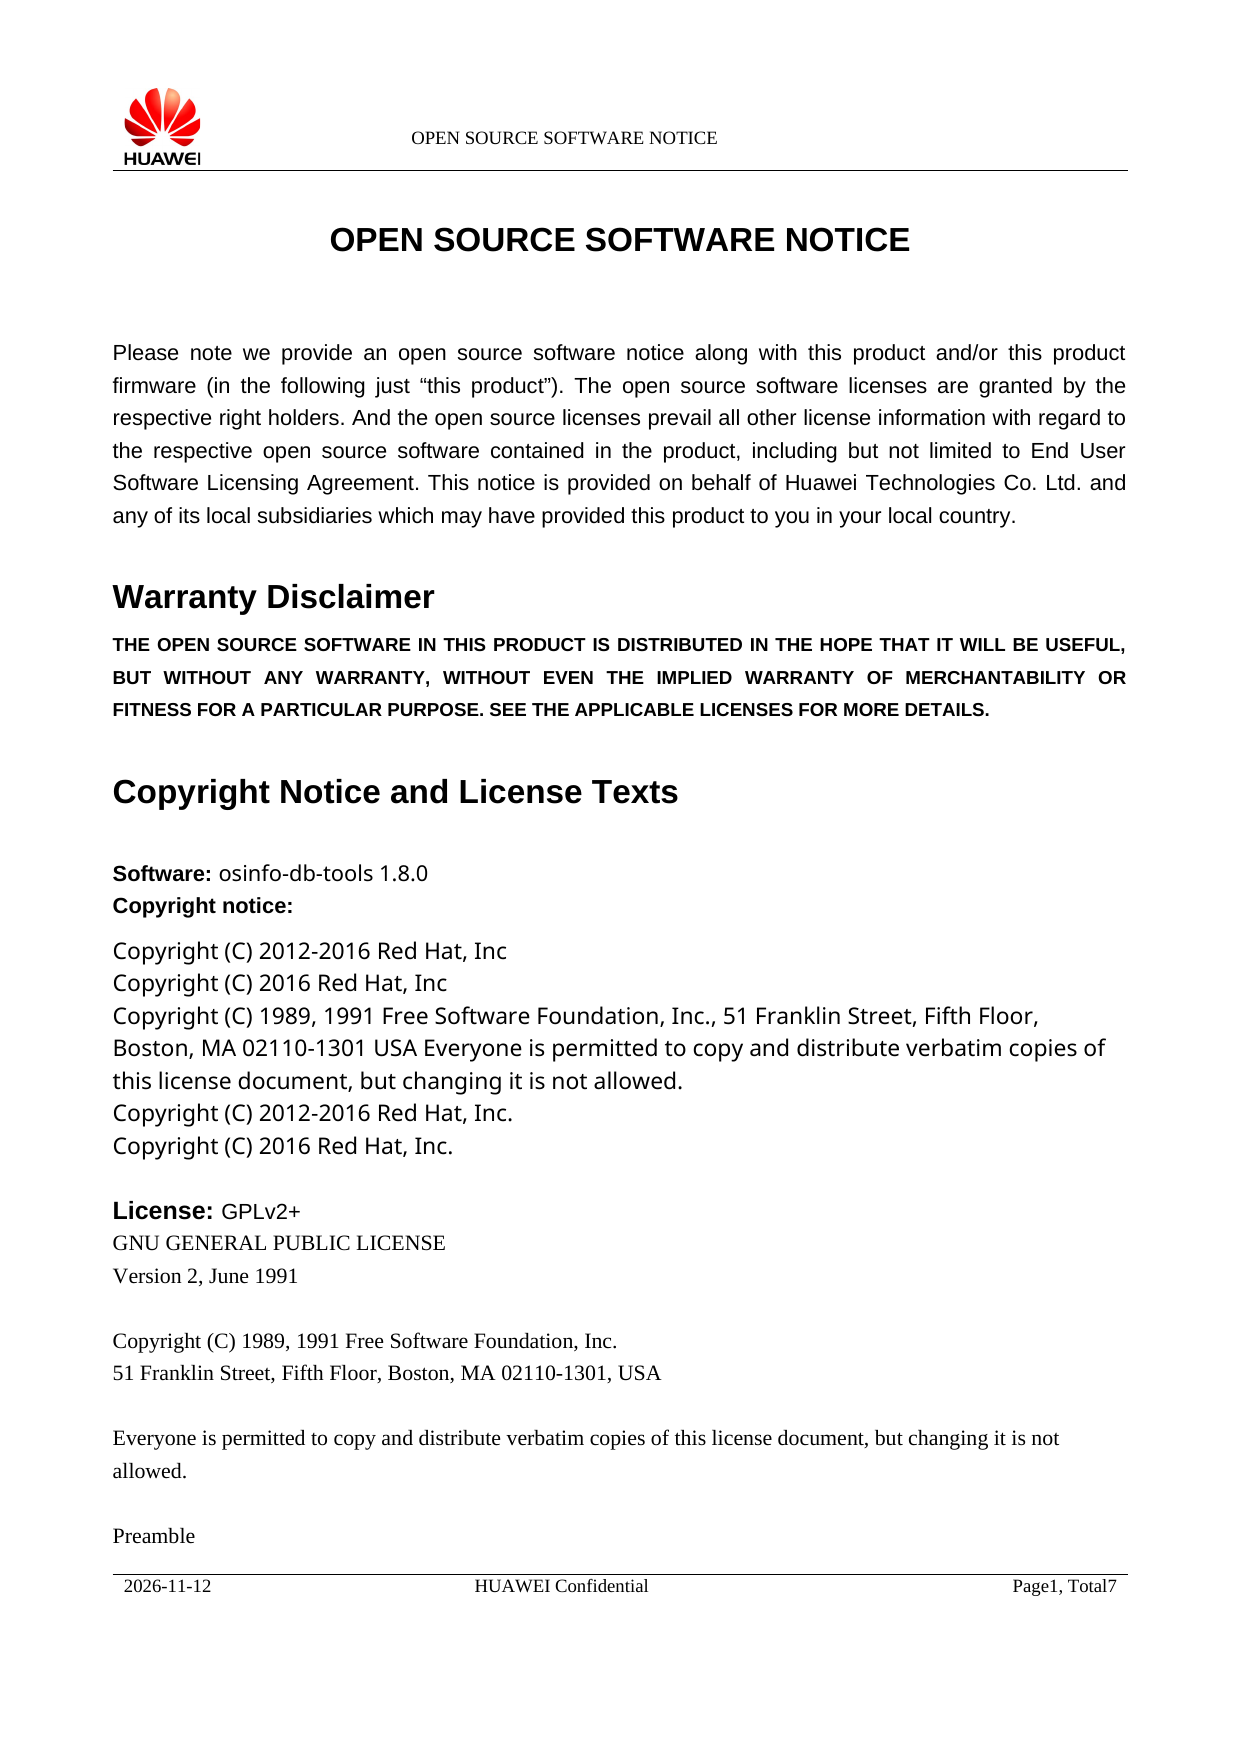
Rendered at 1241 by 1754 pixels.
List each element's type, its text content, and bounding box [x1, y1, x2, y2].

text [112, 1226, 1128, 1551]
text License: GPLv2+ [112, 1194, 1128, 1226]
text Copyright (C) 2012-2016 Red Hat, Inc Copyright (C) 2016 Red Hat, Inc Copyright (C) 1989, 1991 Free Software Foundation, Inc., 51 Franklin Street, Fifth Floor, Boston, MA 02110-1301 USA Everyone is permitted to copy and distribute verbatim copies of this license document, but changing it is not allowed. Copyright (C) 2012-2016 Red Hat, Inc. Copyright (C) 2016 Red Hat, Inc. [112, 934, 1128, 1194]
text The open source software in this product is distributed in the hope that it will be useful, but WITHOUT ANY WARRANTY, without even the implied warranty of MERCHANTABILITY or FITNESS FOR A PARTICULAR PURPOSE. See the applicable licenses for more details. [112, 629, 1128, 726]
picture [124, 88, 201, 165]
text Please note we provide an open source software notice along with this product and/or this product firmware (in the following just “this product”). The open source software licenses are granted by the respective right holders. And the open source licenses prevail all other license information with regard to the respective open source software contained in the product, including but not limited to End User Software Licensing Agreement. This notice is provided on behalf of Huawei Technologies Co. Ltd. and any of its local subsidiaries which may have provided this product to you in your local country. [112, 336, 1128, 531]
text Copyright Notice and License Texts [112, 759, 1128, 824]
text Warranty Disclaimer [112, 564, 1128, 629]
text Copyright notice: [112, 889, 1128, 921]
title Software: osinfo-db-tools 1.8.0 [112, 856, 1128, 889]
text OPEN SOURCE SOFTWARE NOTICE [112, 206, 1128, 271]
